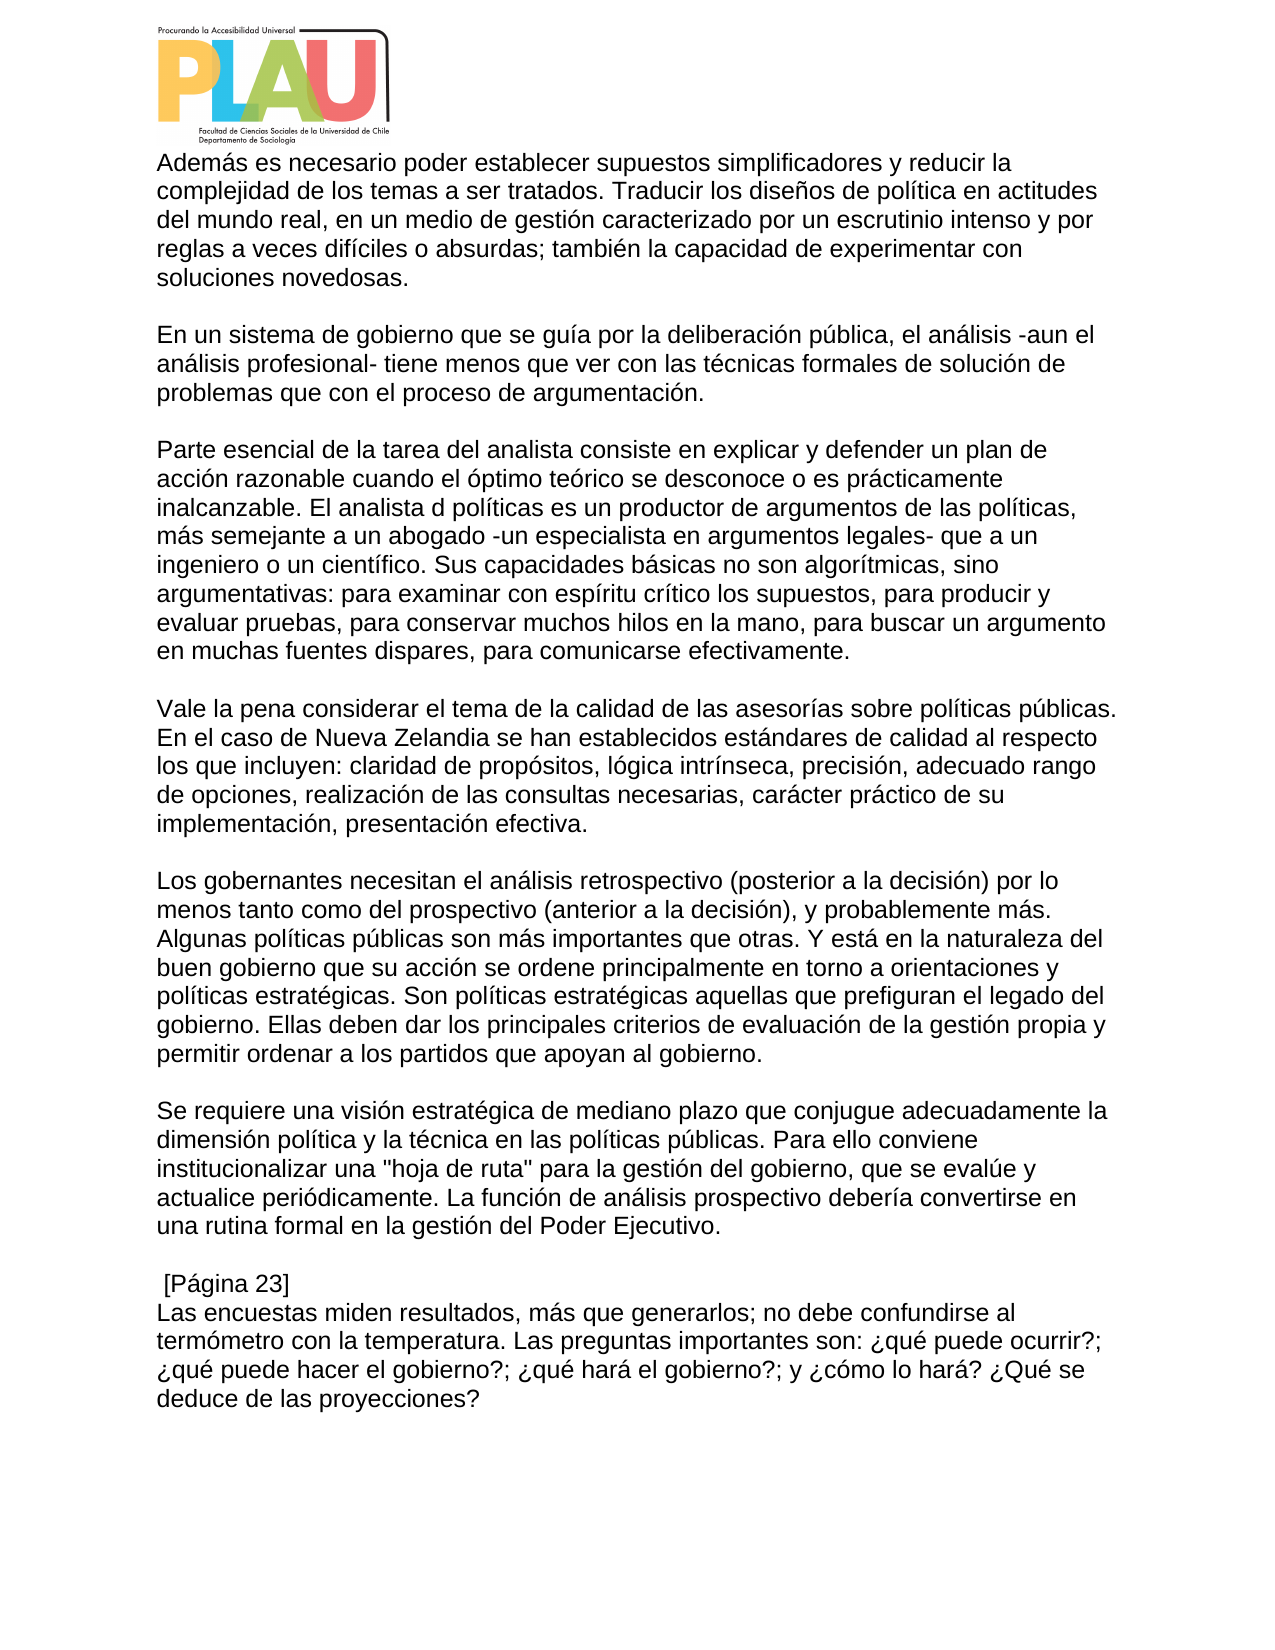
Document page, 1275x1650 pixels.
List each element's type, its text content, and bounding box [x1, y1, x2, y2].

picture [156, 25, 391, 146]
text Además es necesario poder establecer supuestos simplificadores y reducir la complejidad de los temas a ser tratados. Traducir los diseños de política en actitudes del mundo real, en un medio de gestión caracterizado por un escrutinio intenso y por reglas a veces difíciles o absurdas; también la capacidad de experimentar con soluciones novedosas. [156, 148, 1118, 291]
text Algunas políticas públicas son más importantes que otras. Y está en la naturaleza del buen gobierno que su acción se ordene principalmente en torno a orientaciones y políticas estratégicas. Son políticas estratégicas aquellas que prefiguran el legado del gobierno. Ellas deben dar los principales criterios de evaluación de la gestión propia y permitir ordenar a los partidos que apoyan al gobierno. [156, 924, 1118, 1068]
text Las encuestas miden resultados, más que generarlos; no debe confundirse al termómetro con la temperatura. Las preguntas importantes son: ¿qué puede ocurrir?; ¿qué puede hacer el gobierno?; ¿qué hará el gobierno?; y ¿cómo lo hará? ¿Qué se deduce de las proyecciones? [156, 1298, 1118, 1413]
text Vale la pena considerar el tema de la calidad de las asesorías sobre políticas públicas. En el caso de Nueva Zelandia se han establecidos estándares de calidad al respecto los que incluyen: claridad de propósitos, lógica intrínseca, precisión, adecuado rango de opciones, realización de las consultas necesarias, carácter práctico de su implementación, presentación efectiva. [156, 694, 1118, 838]
text Parte esencial de la tarea del analista consiste en explicar y defender un plan de acción razonable cuando el óptimo teórico se desconoce o es prácticamente inalcanzable. El analista d políticas es un productor de argumentos de las políticas, más semejante a un abogado -un especialista en argumentos legales- que a un ingeniero o un científico. Sus capacidades básicas no son algorítmicas, sino argumentativas: para examinar con espíritu crítico los supuestos, para producir y evaluar pruebas, para conservar muchos hilos en la mano, para buscar un argumento en muchas fuentes dispares, para comunicarse efectivamente. [156, 435, 1118, 665]
text Los gobernantes necesitan el análisis retrospectivo (posterior a la decisión) por lo menos tanto como del prospectivo (anterior a la decisión), y probablemente más. [156, 866, 1118, 924]
text Se requiere una visión estratégica de mediano plazo que conjugue adecuadamente la dimensión política y la técnica en las políticas públicas. Para ello conviene institucionalizar una "hoja de ruta" para la gestión del gobierno, que se evalúe y actualice periódicamente. La función de análisis prospectivo debería convertirse en una rutina formal en la gestión del Poder Ejecutivo. [156, 1096, 1118, 1240]
text En un sistema de gobierno que se guía por la deliberación pública, el análisis -aun el análisis profesional- tiene menos que ver con las técnicas formales de solución de problemas que con el proceso de argumentación. [156, 320, 1118, 406]
text [Página 23] [156, 1269, 1118, 1298]
